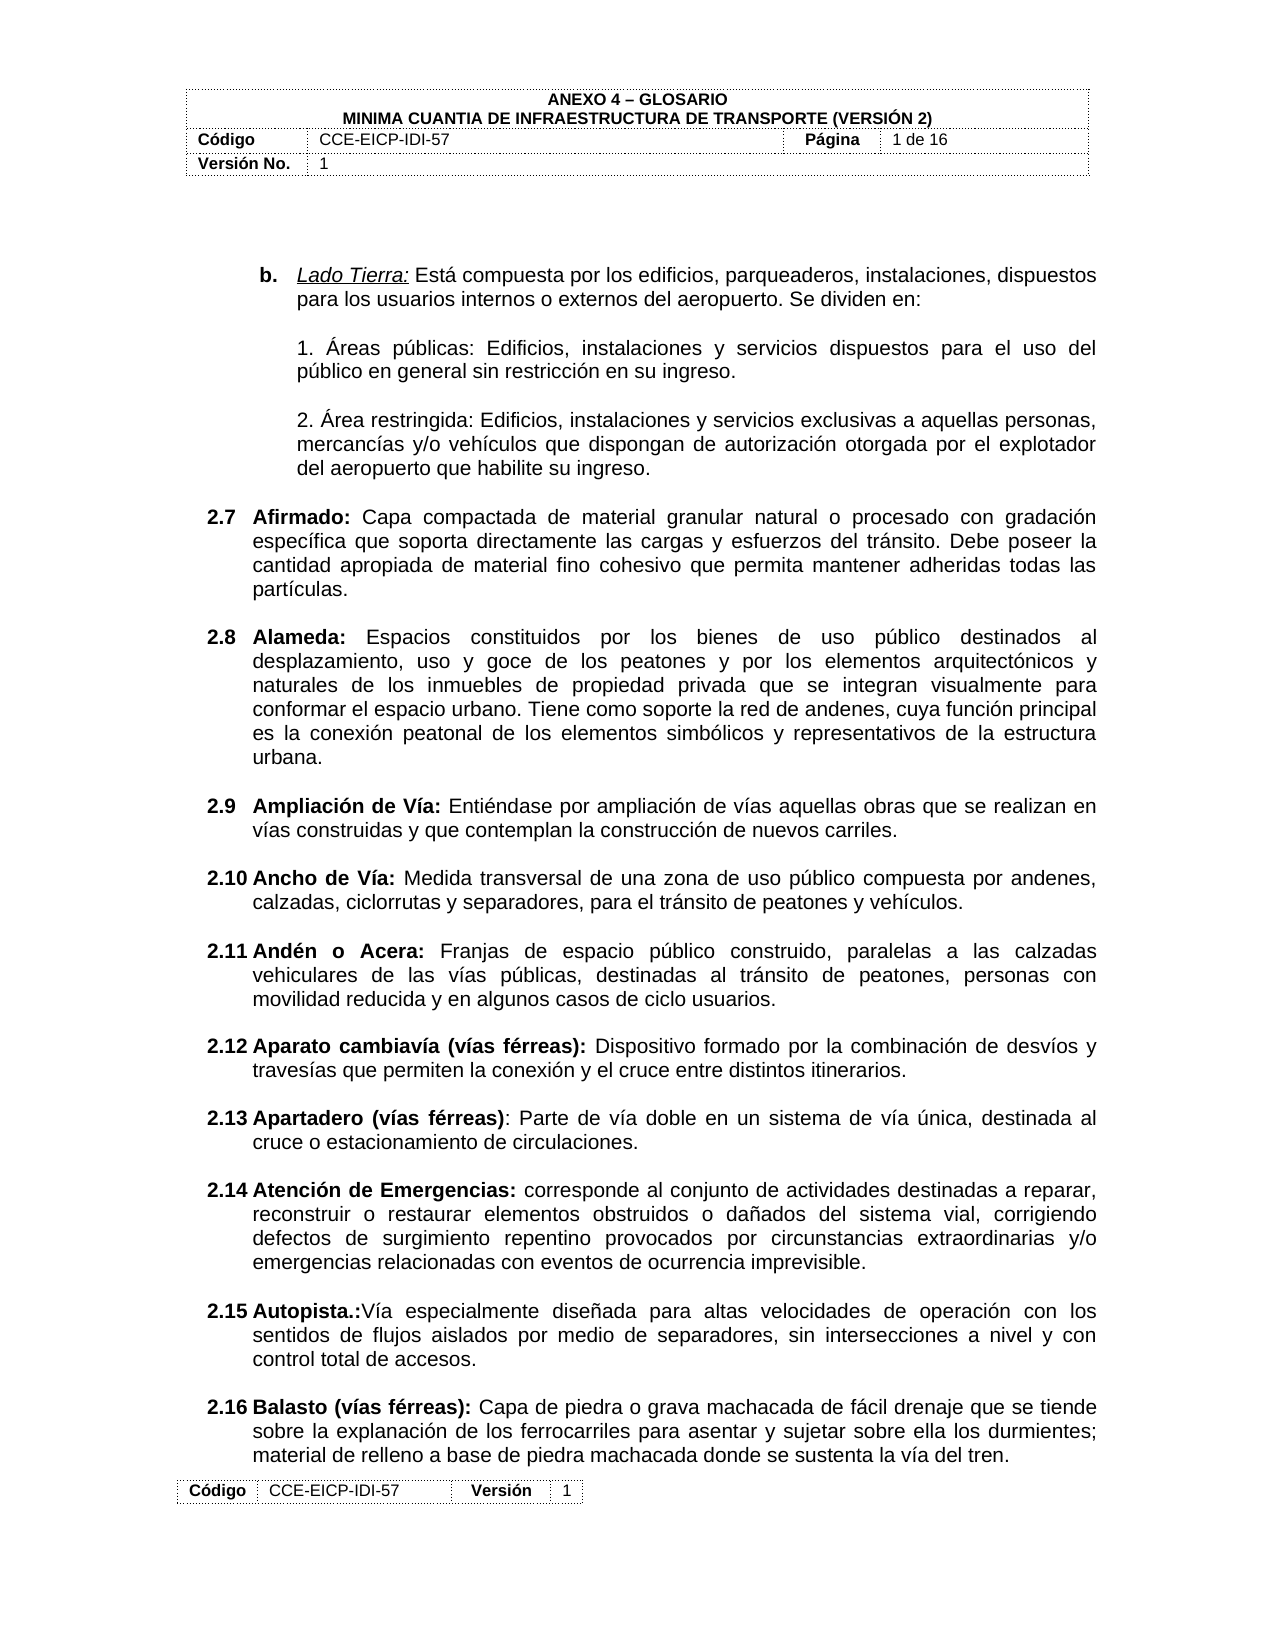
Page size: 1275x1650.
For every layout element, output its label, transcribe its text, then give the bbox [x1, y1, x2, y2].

list Ampliación de Vía: Entiéndase por ampliación de vías aquellas obras que se realizan en vías construidas y que contemplan la construcción de nuevos carriles. [207, 794, 1098, 842]
list Andén o Acera: Franjas de espacio público construido, paralelas a las calzadas vehiculares de las vías públicas, destinadas al tránsito de peatones, personas con movilidad reducida y en algunos casos de ciclo usuarios. [207, 938, 1098, 1010]
list Ancho de Vía: Medida transversal de una zona de uso público compuesta por andenes, calzadas, ciclorrutas y separadores, para el tránsito de peatones y vehículos. [207, 866, 1098, 913]
list Aparato cambiavía (vías férreas): Dispositivo formado por la combinación de desvíos y travesías que permiten la conexión y el cruce entre distintos itinerarios. [207, 1034, 1098, 1082]
list Autopista.:Vía especialmente diseñada para altas velocidades de operación con los sentidos de flujos aislados por medio de separadores, sin intersecciones a nivel y con control total de accesos. [207, 1299, 1098, 1371]
list Alameda: Espacios constituidos por los bienes de uso público destinados al desplazamiento, uso y goce de los peatones y por los elementos arquitectónicos y naturales de los inmuebles de propiedad privada que se integran visualmente para conformar el espacio urbano. Tiene como soporte la red de andenes, cuya función principal es la conexión peatonal de los elementos simbólicos y representativos de la estructura urbana. [207, 625, 1098, 769]
text 1. Áreas públicas: Edificios, instalaciones y servicios dispuestos para el uso del público en general sin restricción en su ingreso. [297, 335, 1098, 383]
list Lado Tierra: Está compuesta por los edificios, parqueaderos, instalaciones, dispuestos para los usuarios internos o externos del aeropuerto. Se dividen en: [259, 262, 1098, 310]
list Apartadero (vías férreas): Parte de vía doble en un sistema de vía única, destinada al cruce o estacionamiento de circulaciones. [207, 1106, 1098, 1154]
list Balasto (vías férreas): Capa de piedra o grava machacada de fácil drenaje que se tiende sobre la explanación de los ferrocarriles para asentar y sujetar sobre ella los durmientes; material de relleno a base de piedra machacada donde se sustenta la vía del tren. [207, 1395, 1098, 1467]
list Afirmado: Capa compactada de material granular natural o procesado con gradación específica que soporta directamente las cargas y esfuerzos del tránsito. Debe poseer la cantidad apropiada de material fino cohesivo que permita mantener adheridas todas las partículas. [207, 505, 1098, 601]
text 2. Área restringida: Edificios, instalaciones y servicios exclusivas a aquellas personas, mercancías y/o vehículos que dispongan de autorización otorgada por el explotador del aeropuerto que habilite su ingreso. [297, 408, 1098, 480]
list Atención de Emergencias: corresponde al conjunto de actividades destinadas a reparar, reconstruir o restaurar elementos obstruidos o dañados del sistema vial, corrigiendo defectos de surgimiento repentino provocados por circunstancias extraordinarias y/o emergencias relacionadas con eventos de ocurrencia imprevisible. [207, 1178, 1098, 1274]
